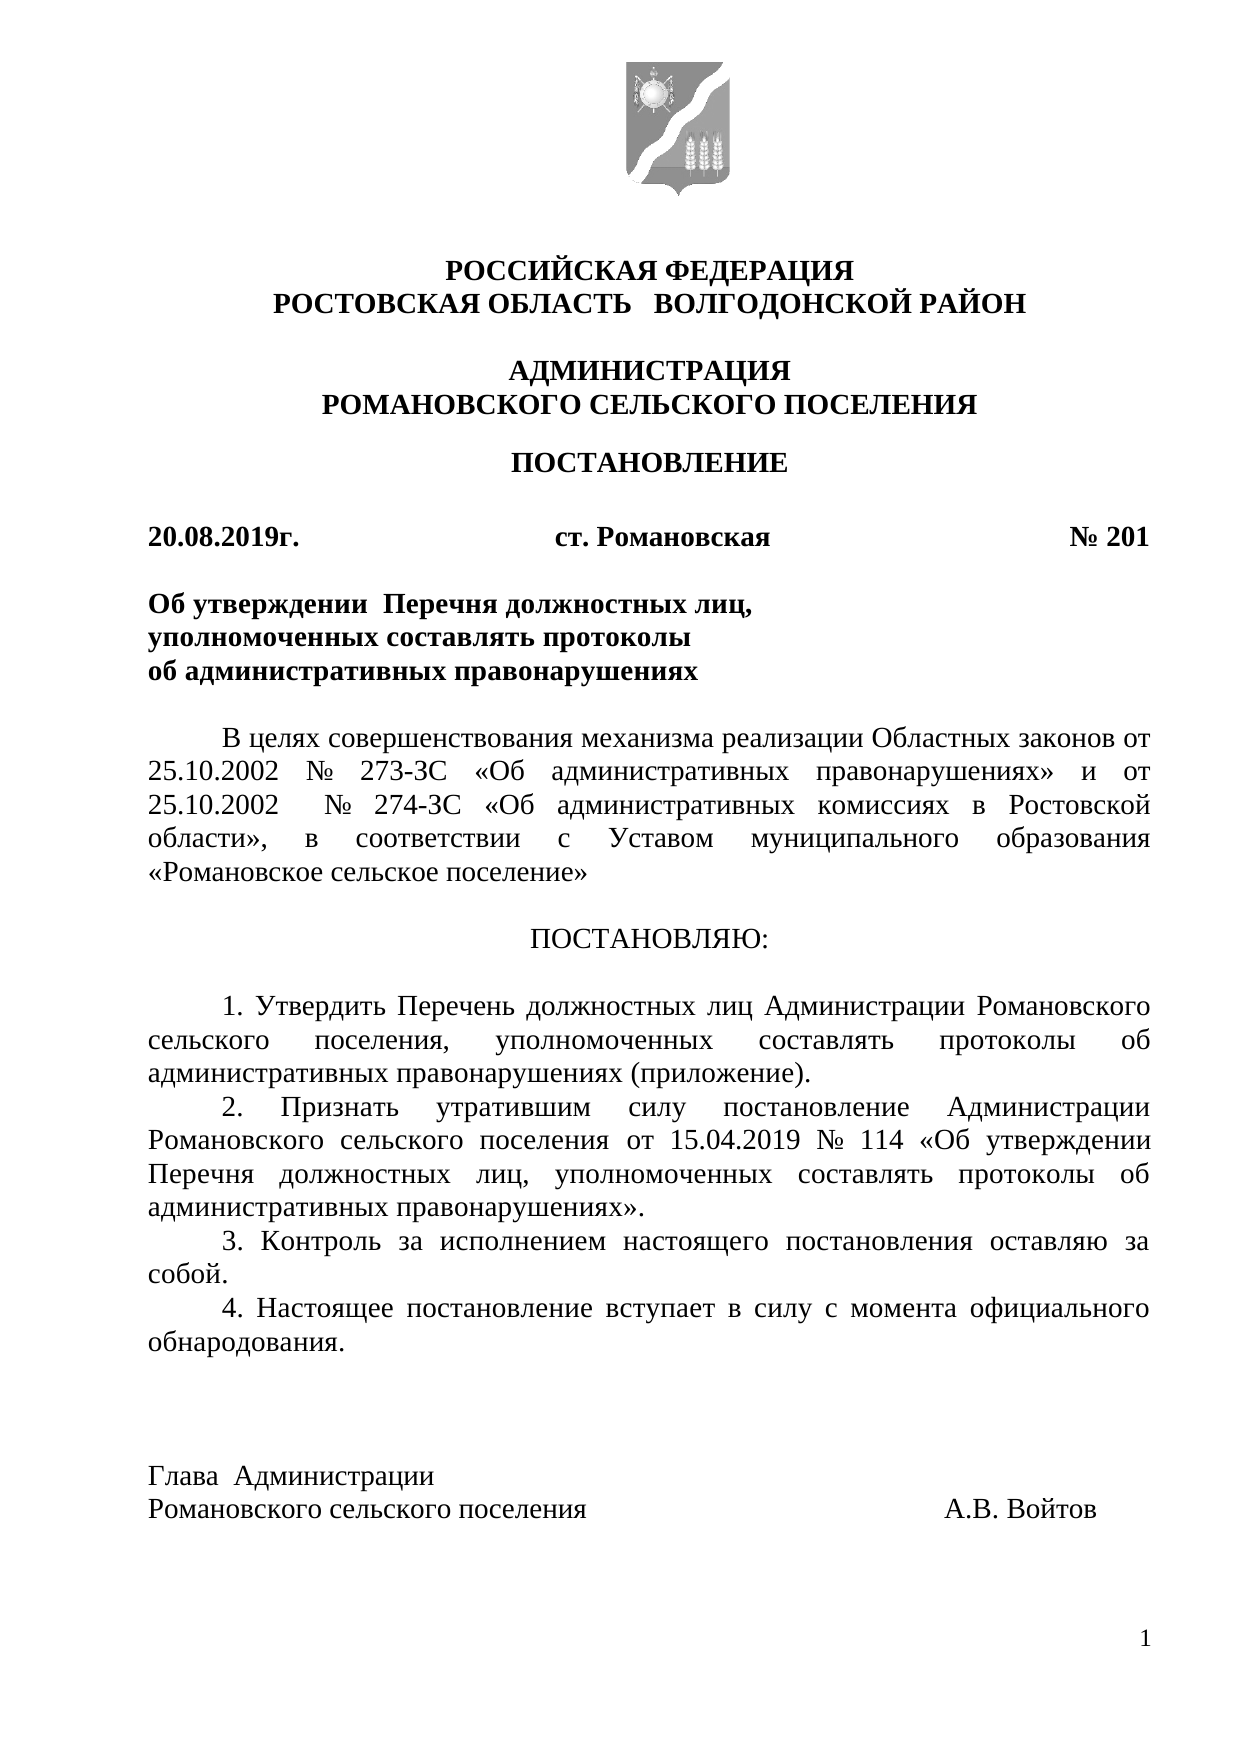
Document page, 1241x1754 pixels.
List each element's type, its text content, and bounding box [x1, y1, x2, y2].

text 3. Контроль за исполнением настоящего постановления оставляю за собой. [148, 1223, 1152, 1290]
text 1. Утвердить Перечень должностных лиц Администрации Романовского сельского поселения, уполномоченных составлять протоколы об административных правонарушениях (приложение). [148, 988, 1152, 1089]
text об административных правонарушениях [148, 653, 1152, 686]
text АДМИНИСТРАЦИЯ [148, 353, 1152, 387]
text 4. Настоящее постановление вступает в силу с момента официального обнародования. [148, 1290, 1152, 1357]
subtitle ПОСТАНОВЛЕНИЕ [148, 445, 1152, 479]
text 20.08.2019г. ст. Романовская № 201 [148, 519, 1152, 552]
text ПОСТАНОВЛЯЮ: [148, 921, 1152, 955]
text Об утверждении Перечня должностных лиц, [148, 586, 1152, 619]
text 2. Признать утратившим силу постановление Администрации Романовского сельского поселения от 15.04.2019 № 114 «Об утверждении Перечня должностных лиц, уполномоченных составлять протоколы об административных правонарушениях». [148, 1089, 1152, 1223]
text РОССИЙСКАЯ ФЕДЕРАЦИЯ [148, 253, 1152, 286]
title В целях совершенствования механизма реализации Областных законов от 25.10.2002 № 273-ЗС «Об административных правонарушениях» и от 25.10.2002 № 274-ЗС «Об административных комиссиях в Ростовской области», в соответствии с Уставом муниципального образования «Романовское сельское поселение» [148, 720, 1152, 888]
text РОМАНОВСКОГО СЕЛЬСКОГО ПОСЕЛЕНИЯ [148, 387, 1152, 420]
text Глава Администрации [148, 1458, 1152, 1491]
text уполномоченных составлять протоколы [148, 619, 1152, 653]
text РОСТОВСКАЯ ОБЛАСТЬ ВОЛГОДОНСКОЙ РАЙОН [148, 286, 1152, 320]
text Романовского сельского поселения А.В. Войтов [148, 1491, 1152, 1525]
